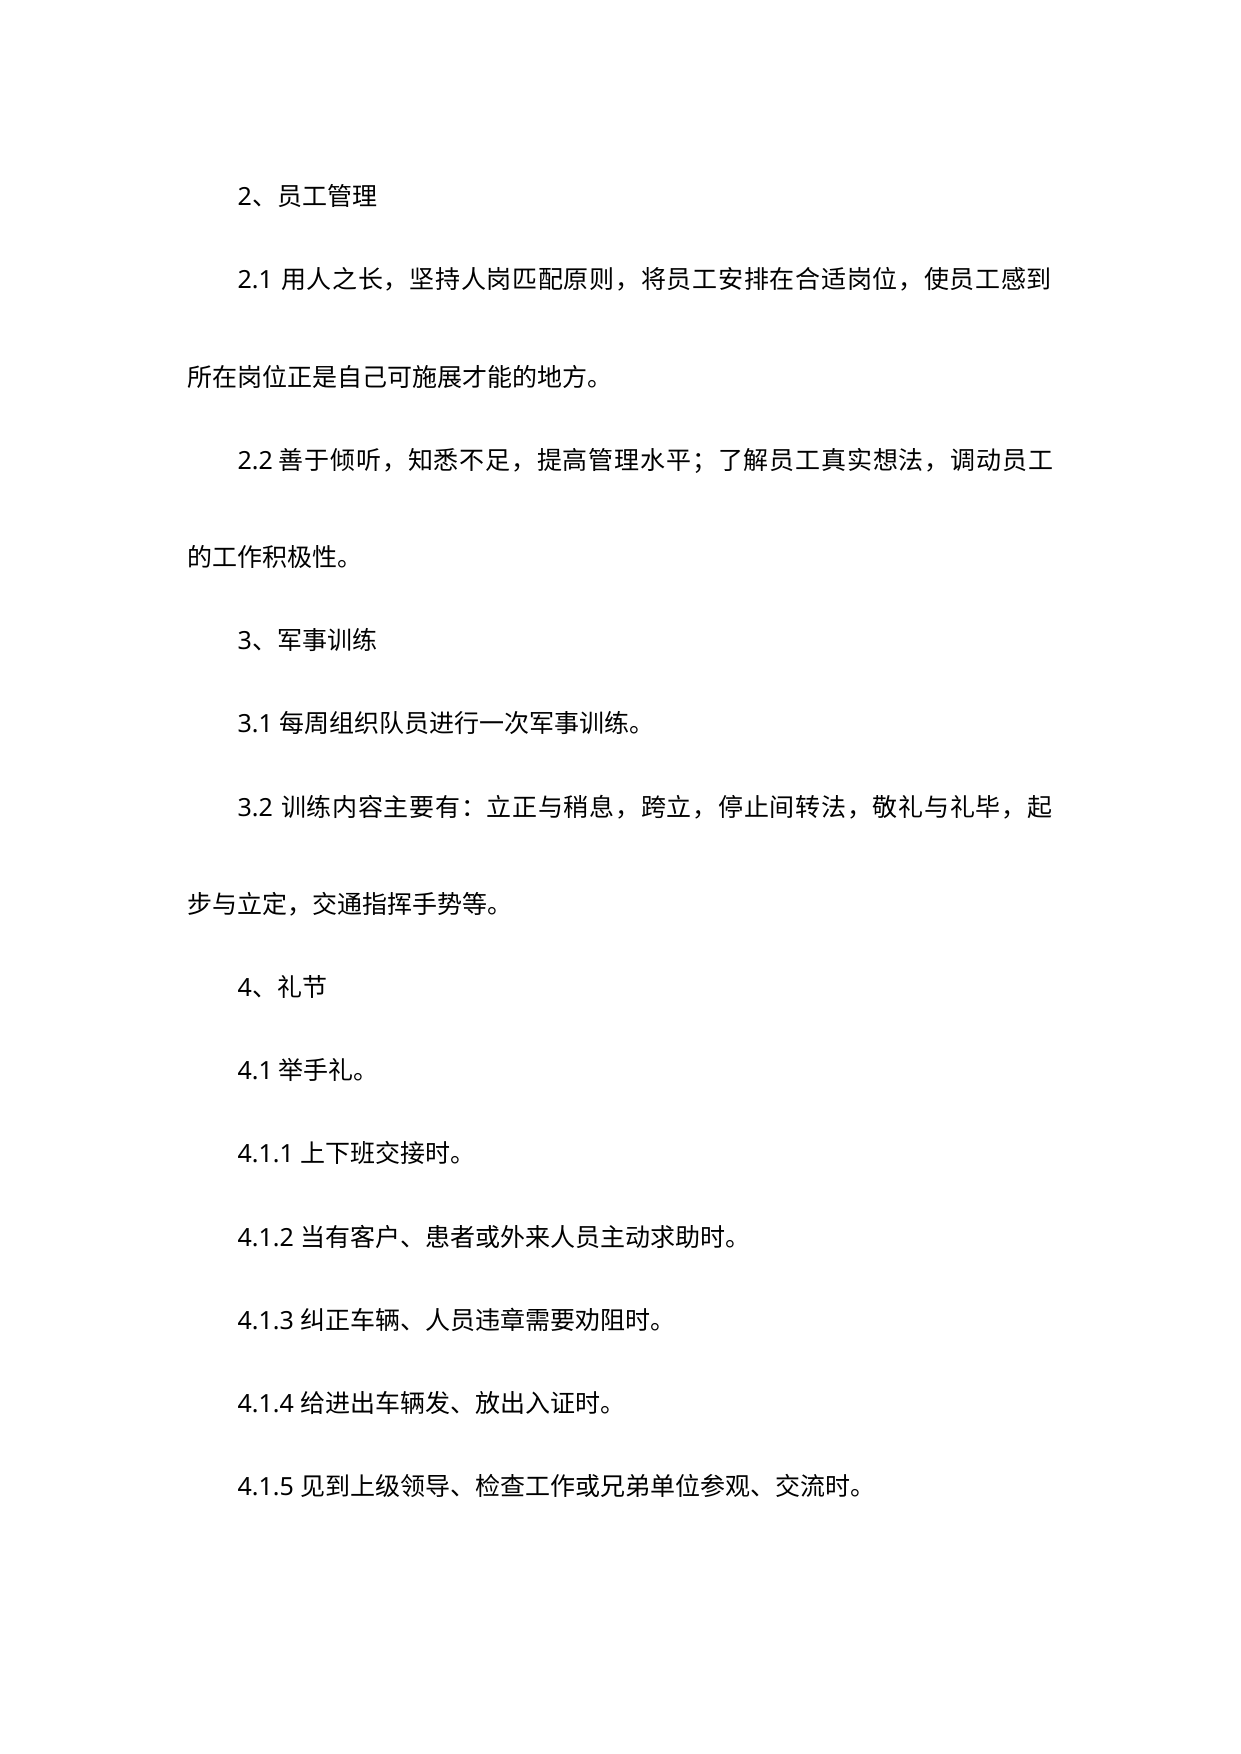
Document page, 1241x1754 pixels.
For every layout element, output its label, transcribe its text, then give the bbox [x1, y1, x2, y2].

text 4、礼节 [187, 953, 1053, 1018]
text 3.1 每周组织队员进行一次军事训练。 [187, 689, 1053, 754]
text 3.2 训练内容主要有：立正与稍息，跨立，停止间转法，敬礼与礼毕，起步与立定，交通指挥手势等。 [187, 773, 1053, 935]
text 2.2善于倾听，知悉不足，提高管理水平；了解员工真实想法，调动员工的工作积极性。 [187, 426, 1053, 588]
text 2、员工管理 [187, 162, 1053, 227]
text 4.1.5 见到上级领导、检查工作或兄弟单位参观、交流时。 [187, 1452, 1053, 1517]
text 4.1.3 纠正车辆、人员违章需要劝阻时。 [187, 1286, 1053, 1351]
text 4.1举手礼。 [187, 1036, 1053, 1101]
text 3、军事训练 [187, 606, 1053, 671]
text 4.1.2 当有客户、患者或外来人员主动求助时。 [187, 1203, 1053, 1268]
text 4.1.4 给进出车辆发、放出入证时。 [187, 1369, 1053, 1434]
text 4.1.1 上下班交接时。 [187, 1119, 1053, 1184]
text 2.1 用人之长，坚持人岗匹配原则，将员工安排在合适岗位，使员工感到所在岗位正是自己可施展才能的地方。 [187, 245, 1053, 408]
